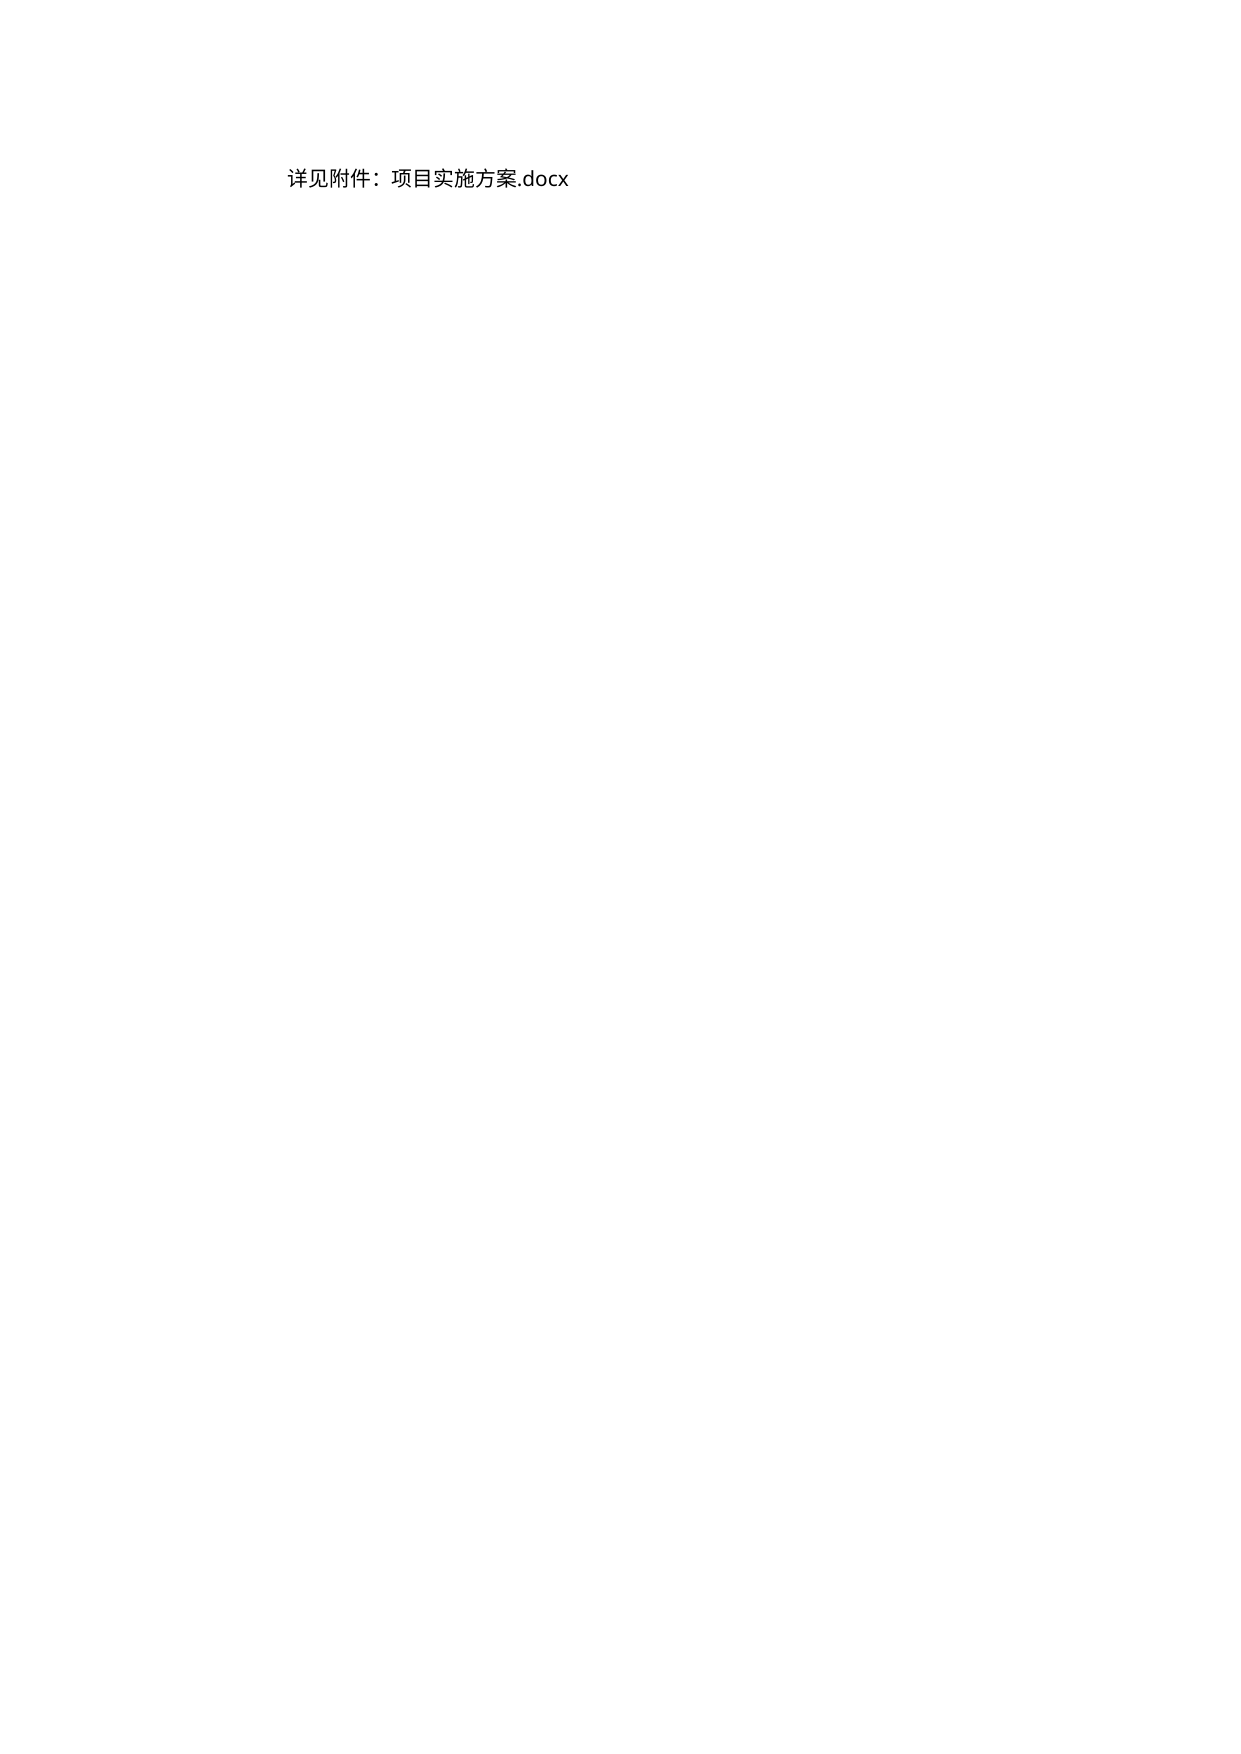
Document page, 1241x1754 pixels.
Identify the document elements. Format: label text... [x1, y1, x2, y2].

text 详见附件：项目实施方案.docx [187, 162, 1053, 194]
